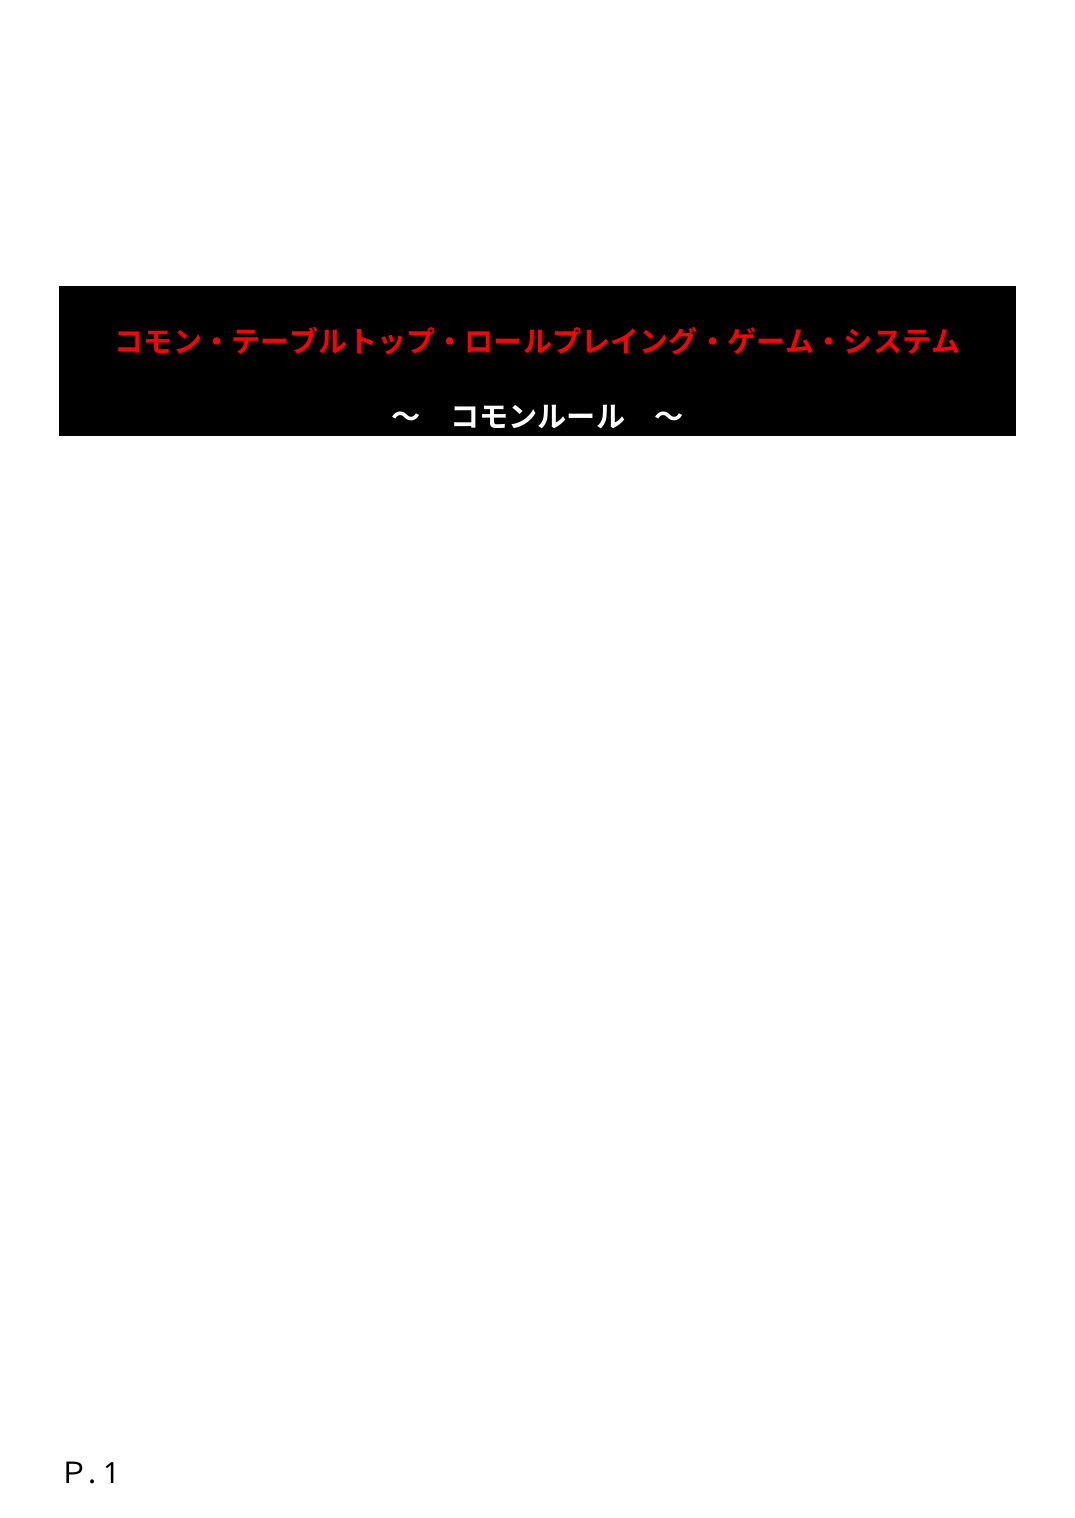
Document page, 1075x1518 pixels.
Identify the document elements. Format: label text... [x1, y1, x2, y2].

subtitle ～ コモンルール ～ [59, 361, 1016, 436]
title コモン・テーブルトップ・ロールプレイング・ゲーム・システム [59, 286, 1016, 361]
